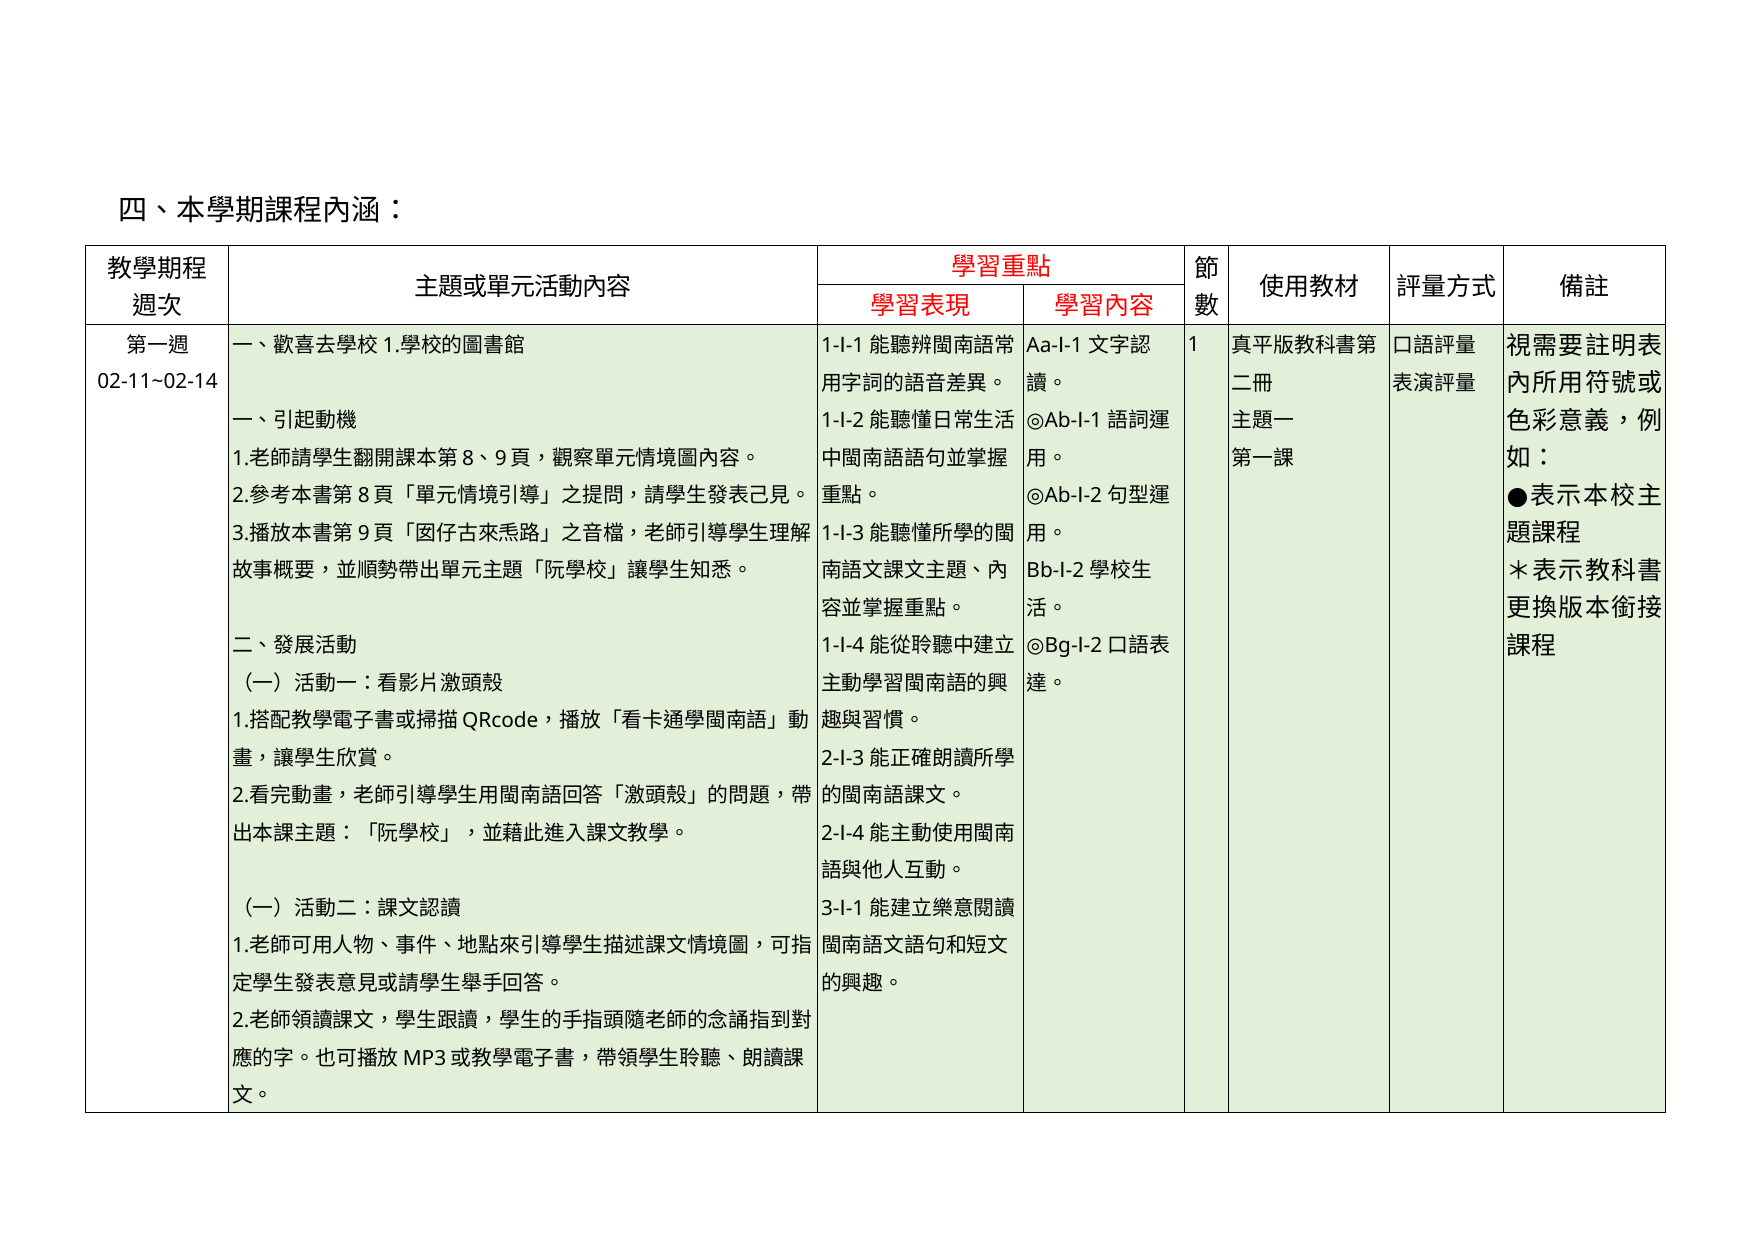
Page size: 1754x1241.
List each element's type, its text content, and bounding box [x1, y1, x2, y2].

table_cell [229, 325, 817, 1112]
table_header 學習重點 [818, 246, 1184, 284]
table_header 評量方式 [1390, 246, 1503, 324]
table_header 使用教材 [1229, 246, 1389, 324]
table_header 節數 [1185, 246, 1228, 324]
list 本學期課程內涵： [118, 170, 1665, 245]
table_cell 1 [1185, 325, 1228, 1112]
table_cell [1024, 325, 1184, 1112]
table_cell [1504, 325, 1665, 1112]
table_cell 口語評量 表演評量 [1390, 325, 1503, 1112]
table_header 主題或單元活動內容 [229, 246, 817, 324]
table_cell 學習內容 [1024, 285, 1184, 324]
table_header 教學期程 週次 [86, 246, 228, 324]
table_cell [818, 325, 1023, 1112]
table_cell 真平版教科書第二冊 主題一 第一課 [1229, 325, 1389, 1112]
table_cell 第一週 02-11~02-14 [86, 325, 228, 1112]
table_header 備註 [1504, 246, 1665, 324]
table_cell 學習表現 [818, 285, 1023, 324]
